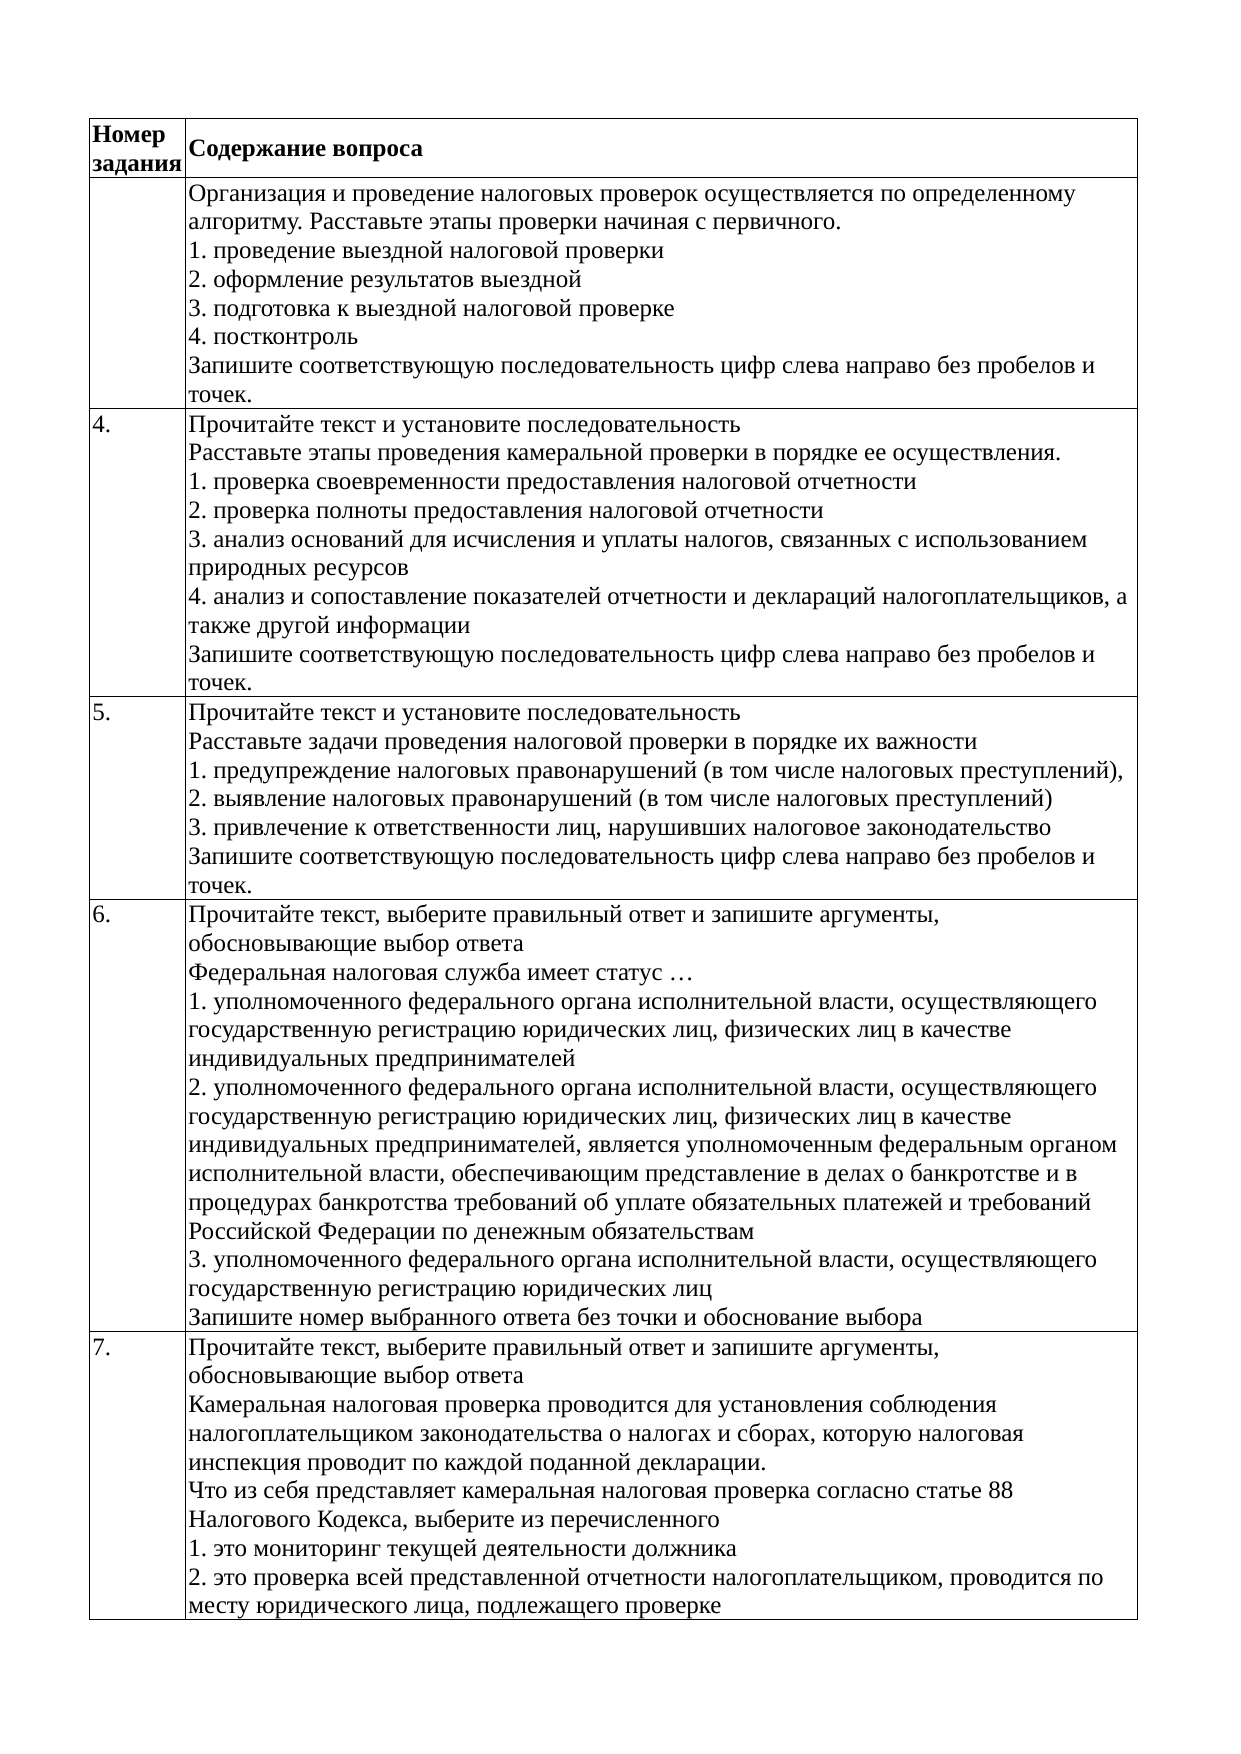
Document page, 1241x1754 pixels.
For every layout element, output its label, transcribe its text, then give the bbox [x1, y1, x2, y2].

table_cell [90, 900, 185, 1331]
table_cell Прочитайте текст, выберите правильный ответ и запишите аргументы, обосновывающие выбор ответа Федеральная налоговая служба имеет статус … 1. уполномоченного федерального органа исполнительной власти, осуществляющего государственную регистрацию юридических лиц, физических лиц в качестве индивидуальных предпринимателей 2. уполномоченного федерального органа исполнительной власти, осуществляющего государственную регистрацию юридических лиц, физических лиц в качестве индивидуальных предпринимателей, является уполномоченным федеральным органом исполнительной власти, обеспечивающим представление в делах о банкротстве и в процедурах банкротства требований об уплате обязательных платежей и требований Российской Федерации по денежным обязательствам 3. уполномоченного федерального органа исполнительной власти, осуществляющего государственную регистрацию юридических лиц Запишите номер выбранного ответа без точки и обоснование выбора [186, 900, 1137, 1331]
table_cell [90, 1332, 185, 1619]
table_cell [90, 409, 185, 696]
table_header Номер задания [90, 119, 185, 177]
table_cell Прочитайте текст и установите последовательность Расставьте этапы проведения камеральной проверки в порядке ее осуществления. 1. проверка своевременности предоставления налоговой отчетности 2. проверка полноты предоставления налоговой отчетности 3. анализ оснований для исчисления и уплаты налогов, связанных с использованием природных ресурсов 4. анализ и сопоставление показателей отчетности и деклараций налогоплательщиков, а также другой информации Запишите соответствующую последовательность цифр слева направо без пробелов и точек. [186, 409, 1137, 696]
table_cell [90, 178, 185, 408]
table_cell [186, 1332, 1137, 1619]
table_cell Прочитайте текст и установите последовательность Расставьте задачи проведения налоговой проверки в порядке их важности 1. предупреждение налоговых правонарушений (в том числе налоговых преступлений), 2. выявление налоговых правонарушений (в том числе налоговых преступлений) 3. привлечение к ответственности лиц, нарушивших налоговое законодательство Запишите соответствующую последовательность цифр слева направо без пробелов и точек. [186, 697, 1137, 898]
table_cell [186, 178, 1137, 408]
table_header Содержание вопроса [186, 119, 1137, 177]
table_cell [90, 697, 185, 898]
